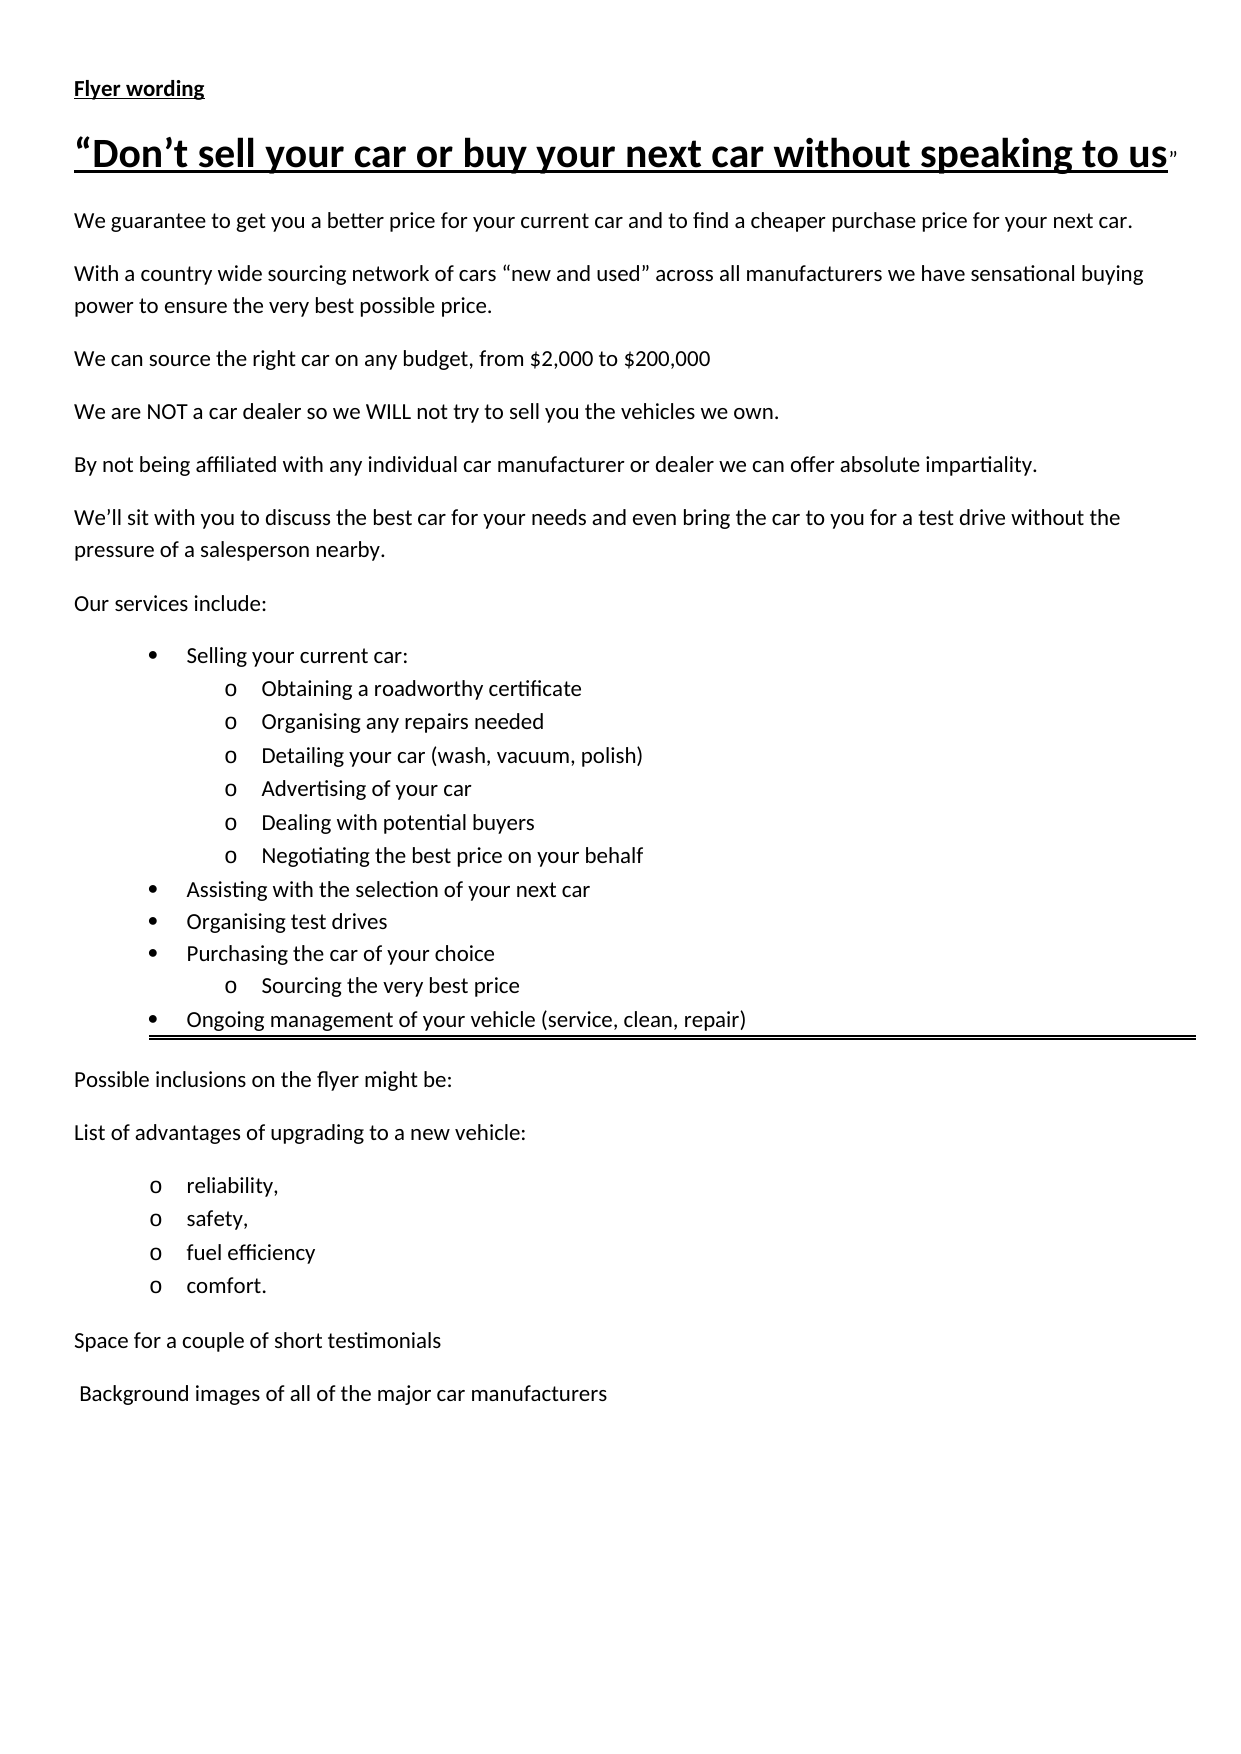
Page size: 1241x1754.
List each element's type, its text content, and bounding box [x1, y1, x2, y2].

text Space for a couple of short testimonials [74, 1326, 1196, 1354]
list Advertising of your car [224, 774, 1196, 804]
text With a country wide sourcing network of cars “new and used” across all manufacturers we have sensational buying power to ensure the very best possible price. [74, 259, 1196, 319]
text “Don’t sell your car or buy your next car without speaking to us” [74, 127, 1196, 178]
list Detailing your car (wash, vacuum, polish) [224, 741, 1196, 770]
text Our services include: [74, 589, 1196, 617]
list Selling your current car: [149, 642, 1196, 670]
text Flyer wording [74, 74, 1196, 102]
list comfort. [149, 1272, 1196, 1301]
list Ongoing management of your vehicle (service, clean, repair) [149, 1005, 1196, 1035]
list Sourcing the very best price [224, 972, 1196, 1001]
list Purchasing the car of your choice [149, 939, 1196, 967]
list safety, [149, 1204, 1196, 1234]
text By not being affiliated with any individual car manufacturer or dealer we can offer absolute impartiality. [74, 450, 1196, 478]
text We can source the right car on any budget, from $2,000 to $200,000 [74, 344, 1196, 372]
list Assisting with the selection of your next car [149, 875, 1196, 903]
text We’ll sit with you to discuss the best car for your needs and even bring the car to you for a test drive without the pressure of a salesperson nearby. [74, 503, 1196, 564]
list Organising test drives [149, 907, 1196, 935]
text We are NOT a car dealer so we WILL not try to sell you the vehicles we own. [74, 397, 1196, 425]
list reliability, [149, 1171, 1196, 1200]
list Organising any repairs needed [224, 707, 1196, 737]
list Negotiating the best price on your behalf [224, 842, 1196, 871]
text List of advantages of upgrading to a new vehicle: [74, 1118, 1196, 1146]
list Dealing with potential buyers [224, 808, 1196, 837]
text Background images of all of the major car manufacturers [74, 1379, 1196, 1407]
list fuel efficiency [149, 1238, 1196, 1267]
text We guarantee to get you a better price for your current car and to find a cheaper purchase price for your next car. [74, 206, 1196, 234]
list Obtaining a roadworthy certificate [224, 674, 1196, 703]
text Possible inclusions on the flyer might be: [74, 1065, 1196, 1093]
